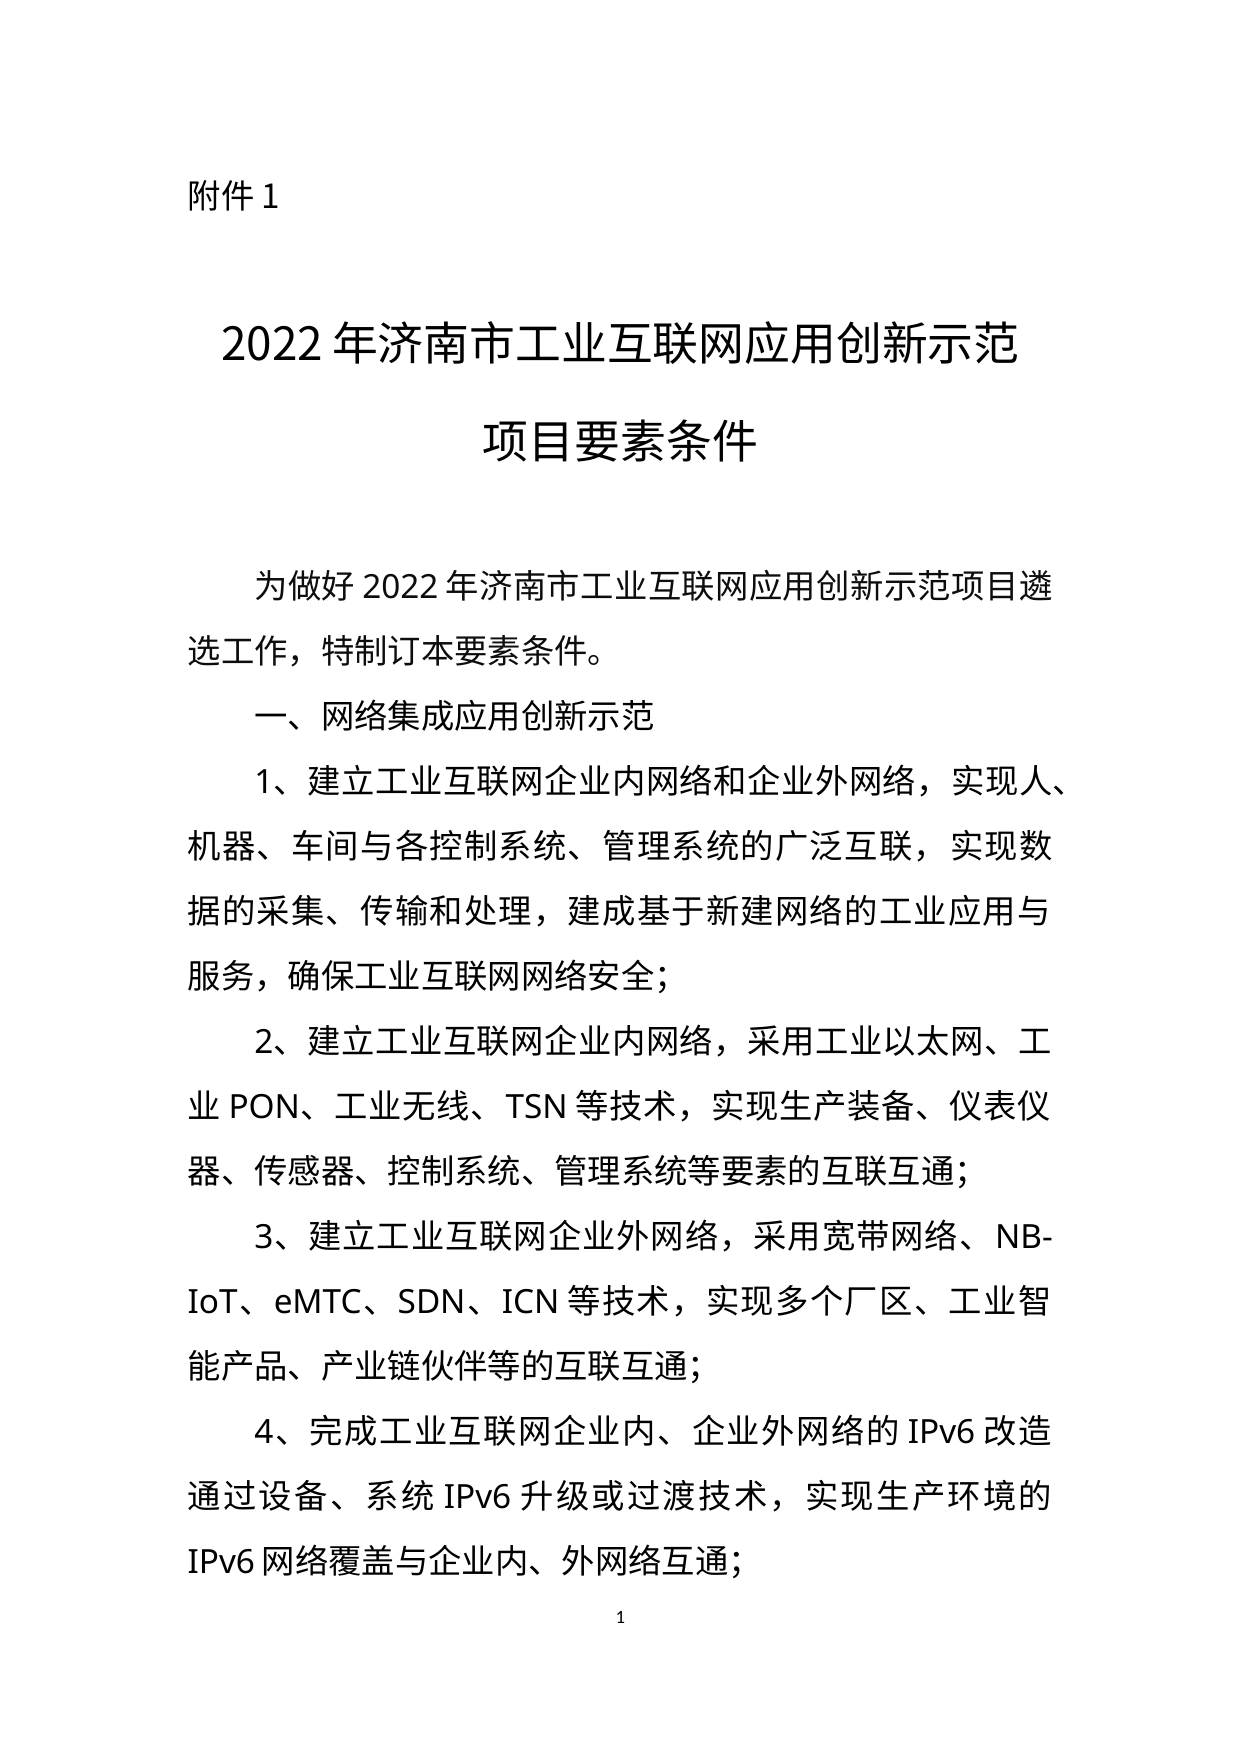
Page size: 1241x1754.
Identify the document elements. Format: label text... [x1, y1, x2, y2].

text 项目要素条件 [187, 389, 1053, 487]
text 3、建立工业互联网企业外网络，采用宽带网络、NB-IoT、eMTC、SDN、ICN等技术，实现多个厂区、工业智能产品、产业链伙伴等的互联互通； [187, 1202, 1053, 1397]
text 一、网络集成应用创新示范 [187, 682, 1053, 747]
text 1、建立工业互联网企业内网络和企业外网络，实现人、机器、车间与各控制系统、管理系统的广泛互联，实现数据的采集、传输和处理，建成基于新建网络的工业应用与服务，确保工业互联网网络安全； [187, 747, 1053, 1007]
text 附件1 [187, 162, 1053, 227]
text 2022年济南市工业互联网应用创新示范 [187, 292, 1053, 389]
text 2、建立工业互联网企业内网络，采用工业以太网、工业PON、工业无线、TSN等技术，实现生产装备、仪表仪器、传感器、控制系统、管理系统等要素的互联互通； [187, 1007, 1053, 1202]
text 4、完成工业互联网企业内、企业外网络的IPv6改造，通过设备、系统IPv6升级或过渡技术，实现生产环境的IPv6网络覆盖与企业内、外网络互通； [187, 1397, 1053, 1592]
text 为做好2022年济南市工业互联网应用创新示范项目遴选工作，特制订本要素条件。 [187, 552, 1053, 682]
